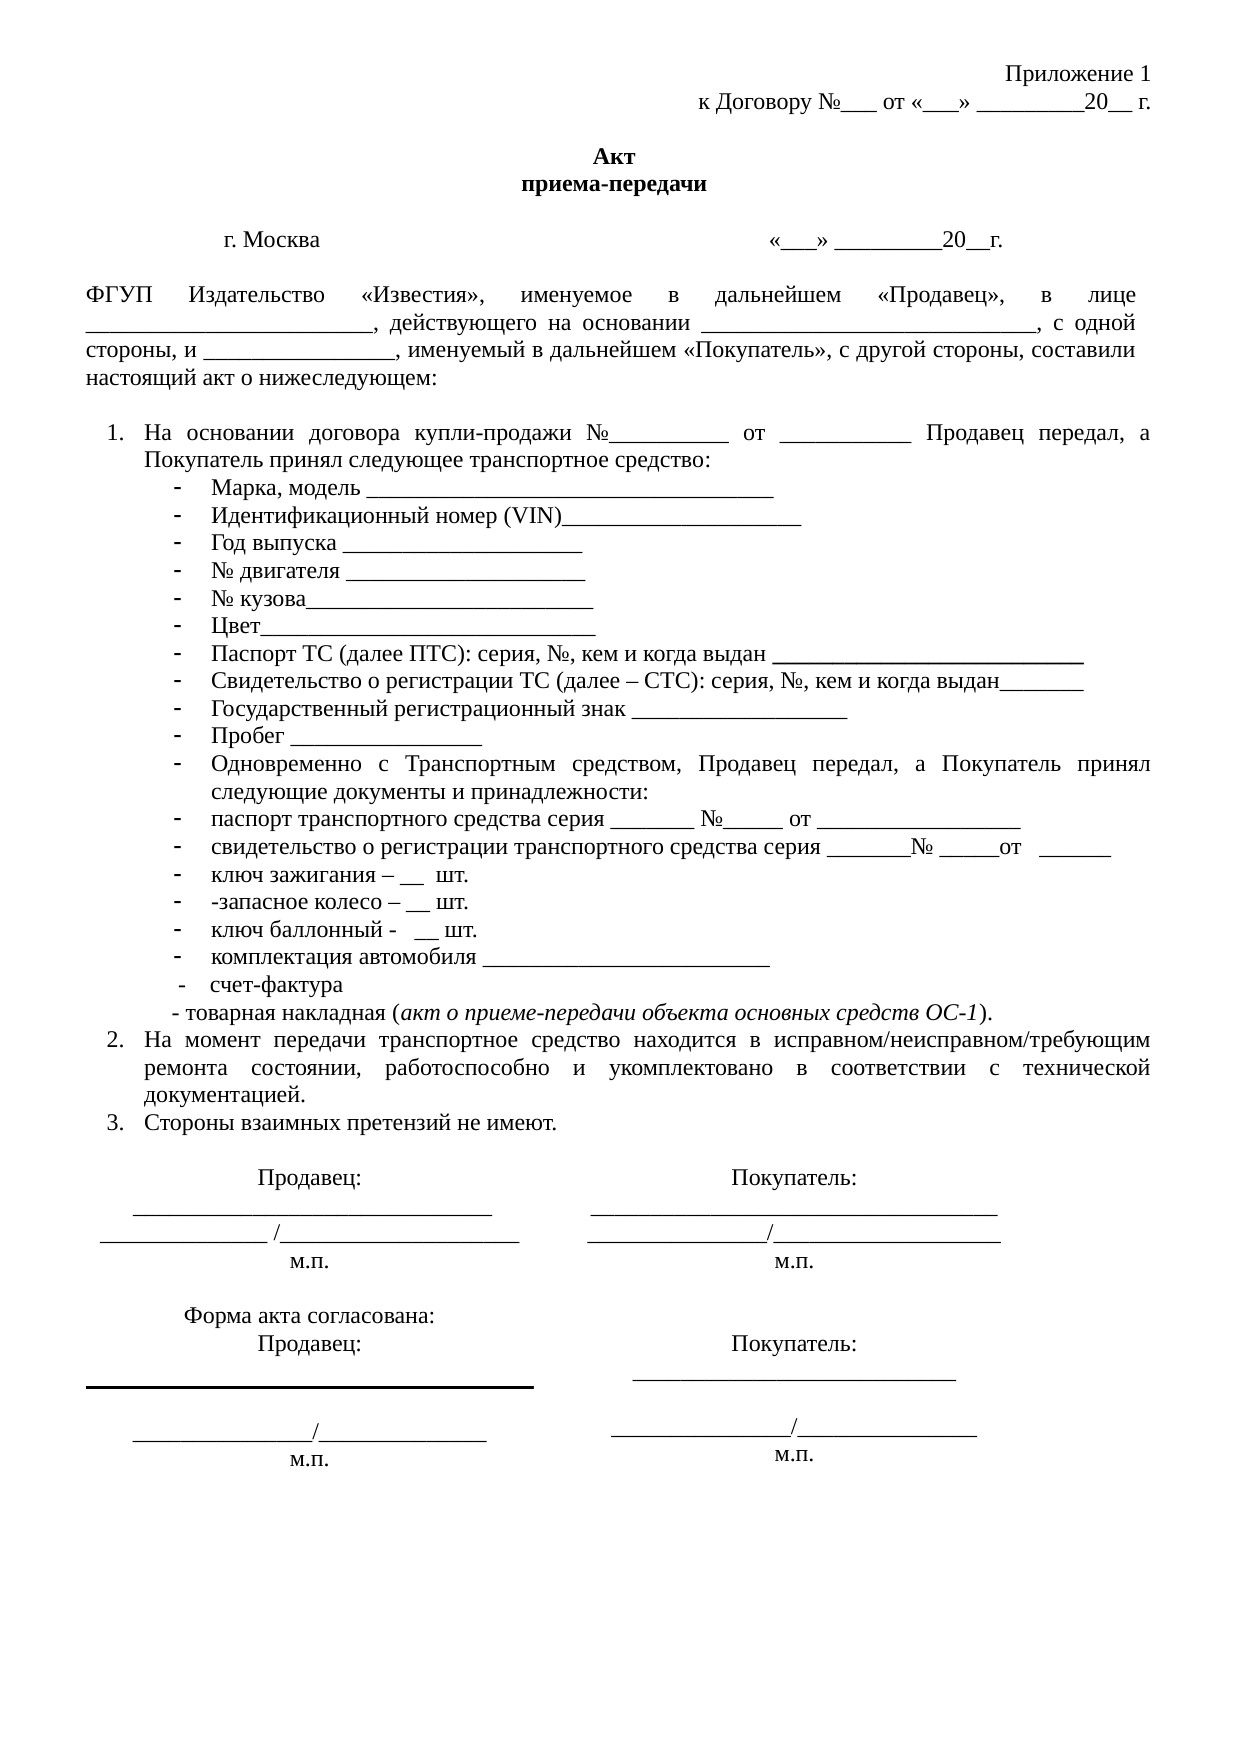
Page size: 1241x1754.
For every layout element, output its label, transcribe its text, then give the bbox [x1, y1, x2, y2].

list Стороны взаимных претензий не имеют. [106, 1108, 1152, 1136]
list комплектация автомобиля ________________________ [173, 942, 1152, 970]
text Акт [77, 142, 1152, 169]
list Свидетельство о регистрации ТС (далее – СТС): серия, №, кем и когда выдан_______ [173, 666, 1152, 694]
list На основании договора купли-продажи №__________ от ___________ Продавец передал, а Покупатель принял следующее транспортное средство: [106, 418, 1152, 473]
list паспорт транспортного средства серия _______ №_____ от _________________ [173, 804, 1152, 832]
list № кузова________________________ [173, 583, 1152, 611]
list ключ зажигания – __ шт. [173, 859, 1152, 887]
list Цвет____________________________ [173, 611, 1152, 639]
list Одновременно с Транспортным средством, Продавец передал, а Покупатель принял следующие документы и принадлежности: [173, 749, 1152, 804]
list № двигателя ____________________ [173, 556, 1152, 583]
list свидетельство о регистрации транспортного средства серия _______№ _____от ______ [173, 832, 1152, 859]
list Государственный регистрационный знак __________________ [173, 694, 1152, 722]
list Идентификационный номер (VIN)____________________ [173, 501, 1152, 528]
text к Договору №___ от «___» _________20__ г. [77, 87, 1152, 114]
text г. Москва «___» _________20__г. [77, 225, 1152, 252]
list Пробег ________________ [173, 722, 1152, 749]
table_header Продавец: ______________________________ ______________ /____________________ м.п. Форма акта согласована: Продавец: _______________/______________ м.п. [74, 1163, 545, 1500]
text - товарная накладная (акт о приеме-передачи объекта основных средств ОС-1). [136, 998, 1152, 1025]
text Приложение 1 [77, 59, 1152, 87]
list На момент передачи транспортное средство находится в исправном/неисправном/требующим ремонта состоянии, работоспособно и укомплектовано в соответствии с технической документацией. [106, 1025, 1152, 1108]
list Паспорт ТС (далее ПТС): серия, №, кем и когда выдан __________________________ [173, 639, 1152, 666]
table_header Покупатель: __________________________________ _______________/___________________ м.п. Покупатель: ___________________________ _______________/_______________ м.п. [545, 1163, 1044, 1500]
list Марка, модель __________________________________ [173, 473, 1152, 501]
text приема-передачи [77, 169, 1152, 197]
text - счет-фактура [136, 970, 1152, 998]
list Год выпуска ____________________ [173, 528, 1152, 556]
text ФГУП Издательство «Известия», именуемое в дальнейшем «Продавец», в лице ________________________, действующего на основании ____________________________, с одной стороны, и ________________, именуемый в дальнейшем «Покупатель», с другой стороны, составили настоящий акт о нижеследующем: [86, 280, 1137, 390]
list ключ баллонный - __ шт. [173, 915, 1152, 942]
list -запасное колесо – __ шт. [173, 887, 1152, 915]
